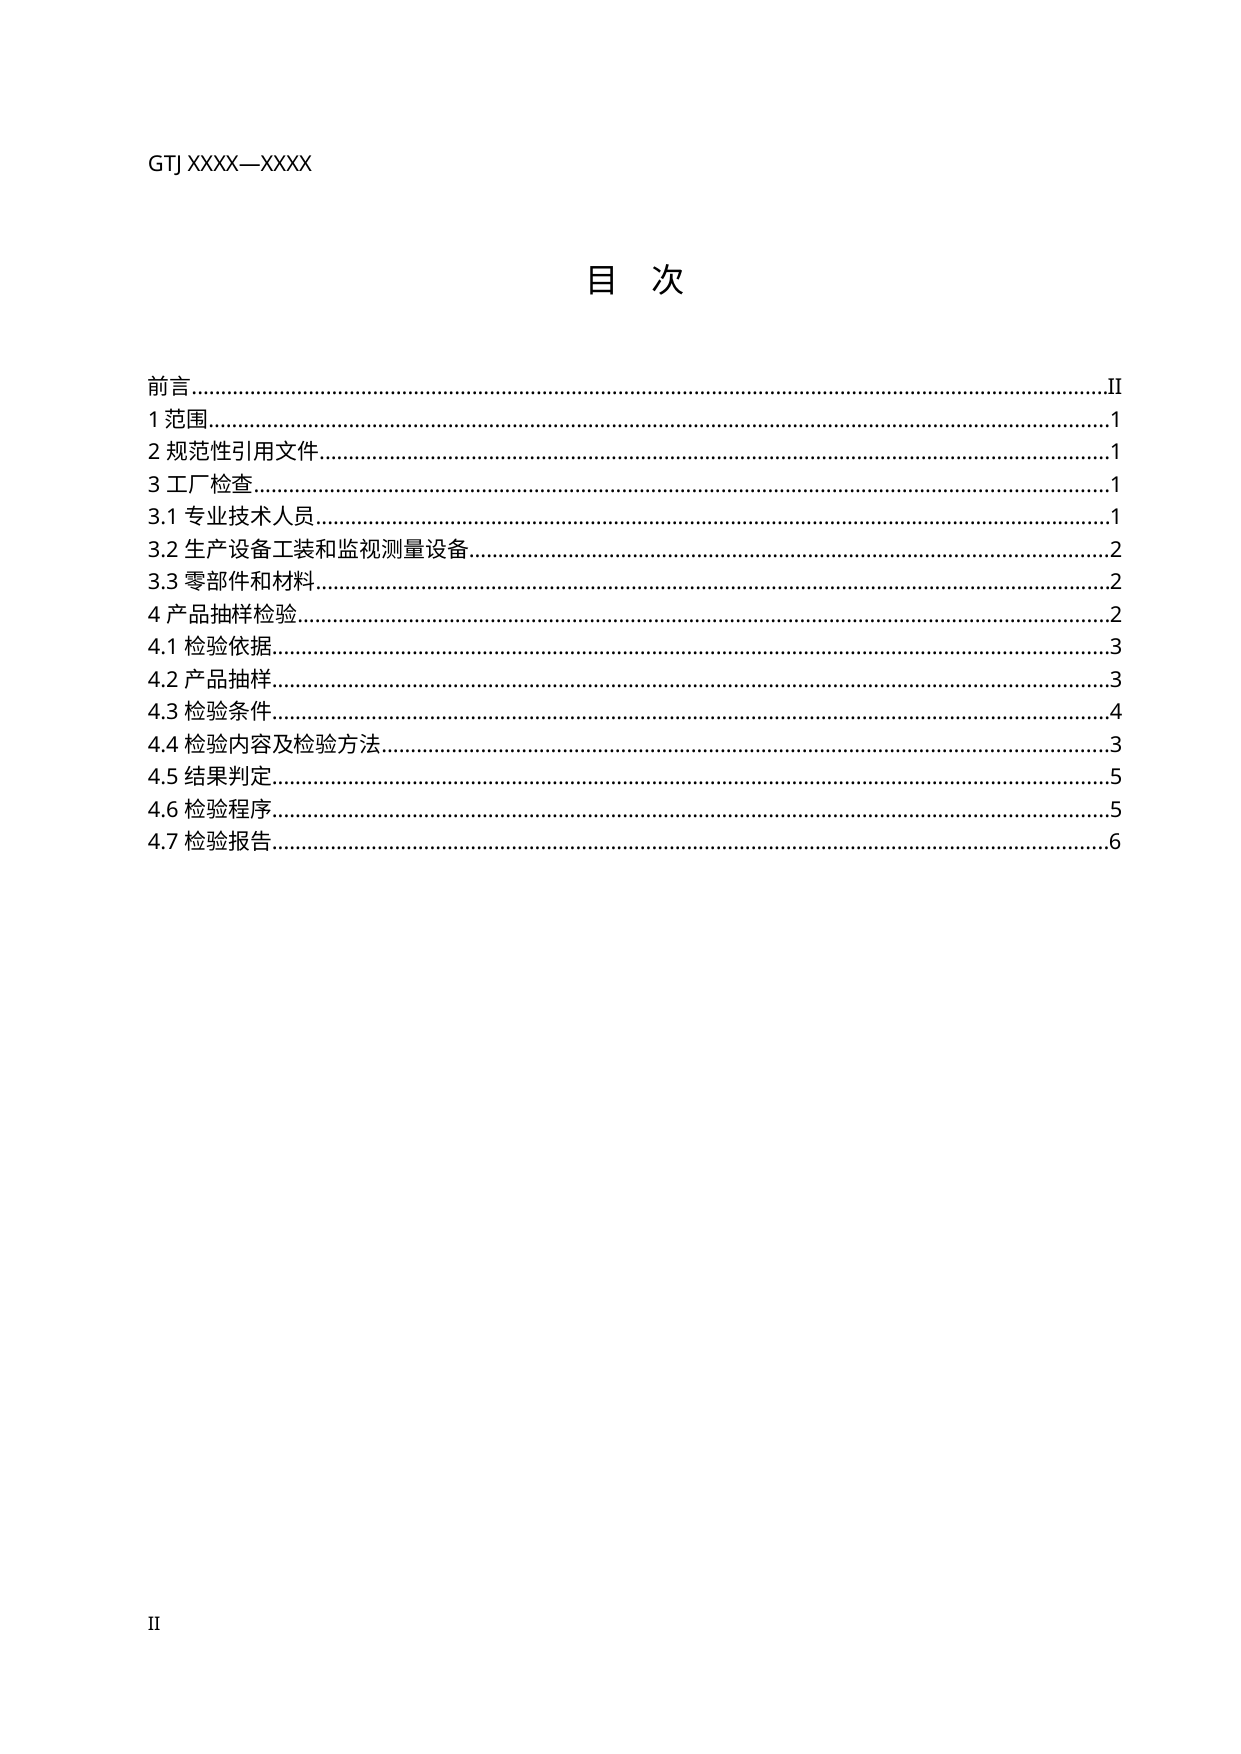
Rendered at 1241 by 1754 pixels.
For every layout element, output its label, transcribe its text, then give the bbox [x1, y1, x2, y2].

text 3.2 生产设备工装和监视测量设备 2 [148, 531, 1122, 564]
text 4.1 检验依据 3 [148, 629, 1122, 661]
text 4 产品抽样检验 2 [148, 596, 1122, 629]
text 4.3 检验条件 4 [148, 694, 1122, 726]
text 4.7 检验报告 6 [148, 824, 1122, 856]
text 3.3 零部件和材料 2 [148, 564, 1122, 596]
text 2 规范性引用文件 1 [148, 434, 1122, 466]
text 前言 II [148, 369, 1122, 401]
text 4.4 检验内容及检验方法 3 [148, 726, 1122, 759]
text 目次 [148, 246, 1122, 311]
text 3.1 专业技术人员 1 [148, 499, 1122, 531]
text 4.6 检验程序 5 [148, 791, 1122, 824]
text 4.5 结果判定 5 [148, 759, 1122, 791]
text 1范围 1 [148, 401, 1122, 434]
text 4.2 产品抽样 3 [148, 661, 1122, 694]
text 3 工厂检查 1 [148, 466, 1122, 499]
